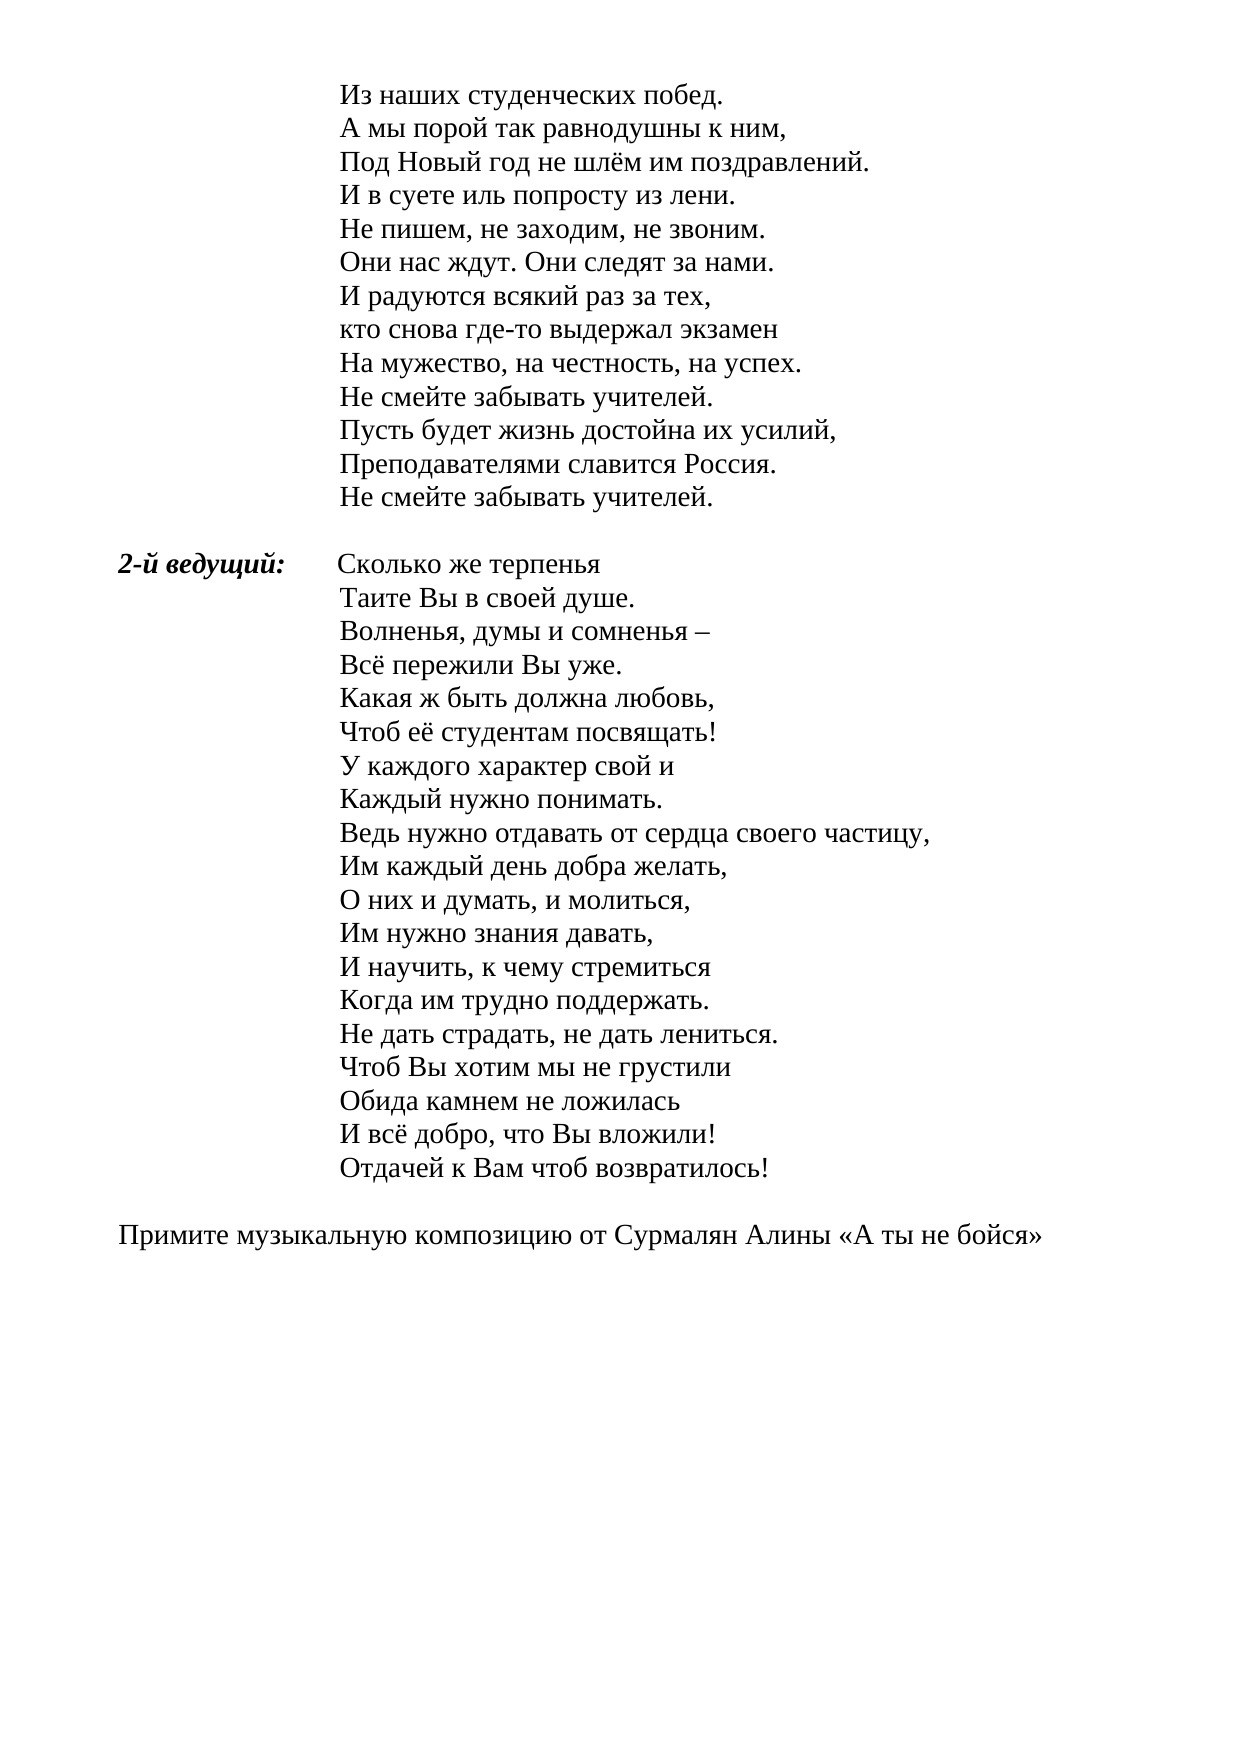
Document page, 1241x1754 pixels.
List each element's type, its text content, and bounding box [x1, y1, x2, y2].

text Какая ж быть должна любовь, [339, 681, 1152, 714]
text Ведь нужно отдавать от сердца своего частицу, [339, 815, 1152, 848]
text Не пишем, не заходим, не звоним. [339, 211, 1152, 244]
text И радуются всякий раз за тех, [339, 278, 1152, 312]
text И всё добро, что Вы вложили! [339, 1117, 1152, 1150]
text Волненья, думы и сомненья – [339, 613, 1152, 647]
text Под Новый год не шлём им поздравлений. [339, 144, 1152, 177]
text Таите Вы в своей душе. [339, 580, 1152, 613]
text Пусть будет жизнь достойна их усилий, [339, 412, 1152, 446]
text Не смейте забывать учителей. [339, 379, 1152, 412]
text О них и думать, и молиться, [339, 882, 1152, 915]
text Отдачей к Вам чтоб возвратилось! [339, 1150, 1152, 1184]
text Всё пережили Вы уже. [339, 647, 1152, 681]
text Из наших студенческих побед. [339, 77, 1152, 110]
text Чтоб её студентам посвящать! [339, 714, 1152, 748]
text А мы порой так равнодушны к ним, [339, 110, 1152, 144]
text Не дать страдать, не дать лениться. [339, 1016, 1152, 1049]
text Примите музыкальную композицию от Сурмалян Алины «А ты не бойся» [118, 1217, 1152, 1251]
text Когда им трудно поддержать. [339, 982, 1152, 1016]
text На мужество, на честность, на успех. [339, 345, 1152, 379]
text Каждый нужно понимать. [339, 781, 1152, 815]
text Им нужно знания давать, [339, 915, 1152, 949]
text И в суете иль попросту из лени. [339, 177, 1152, 211]
text 2-й ведущий: Сколько же терпенья [118, 546, 1152, 580]
text Им каждый день добра желать, [339, 848, 1152, 882]
text кто снова где-то выдержал экзамен [339, 312, 1152, 345]
text Обида камнем не ложилась [339, 1083, 1152, 1117]
text Преподавателями славится Россия. [339, 446, 1152, 479]
text Не смейте забывать учителей. [339, 479, 1152, 513]
text У каждого характер свой и [339, 748, 1152, 781]
text Они нас ждут. Они следят за нами. [339, 244, 1152, 278]
text Чтоб Вы хотим мы не грустили [339, 1049, 1152, 1083]
text И научить, к чему стремиться [339, 949, 1152, 982]
